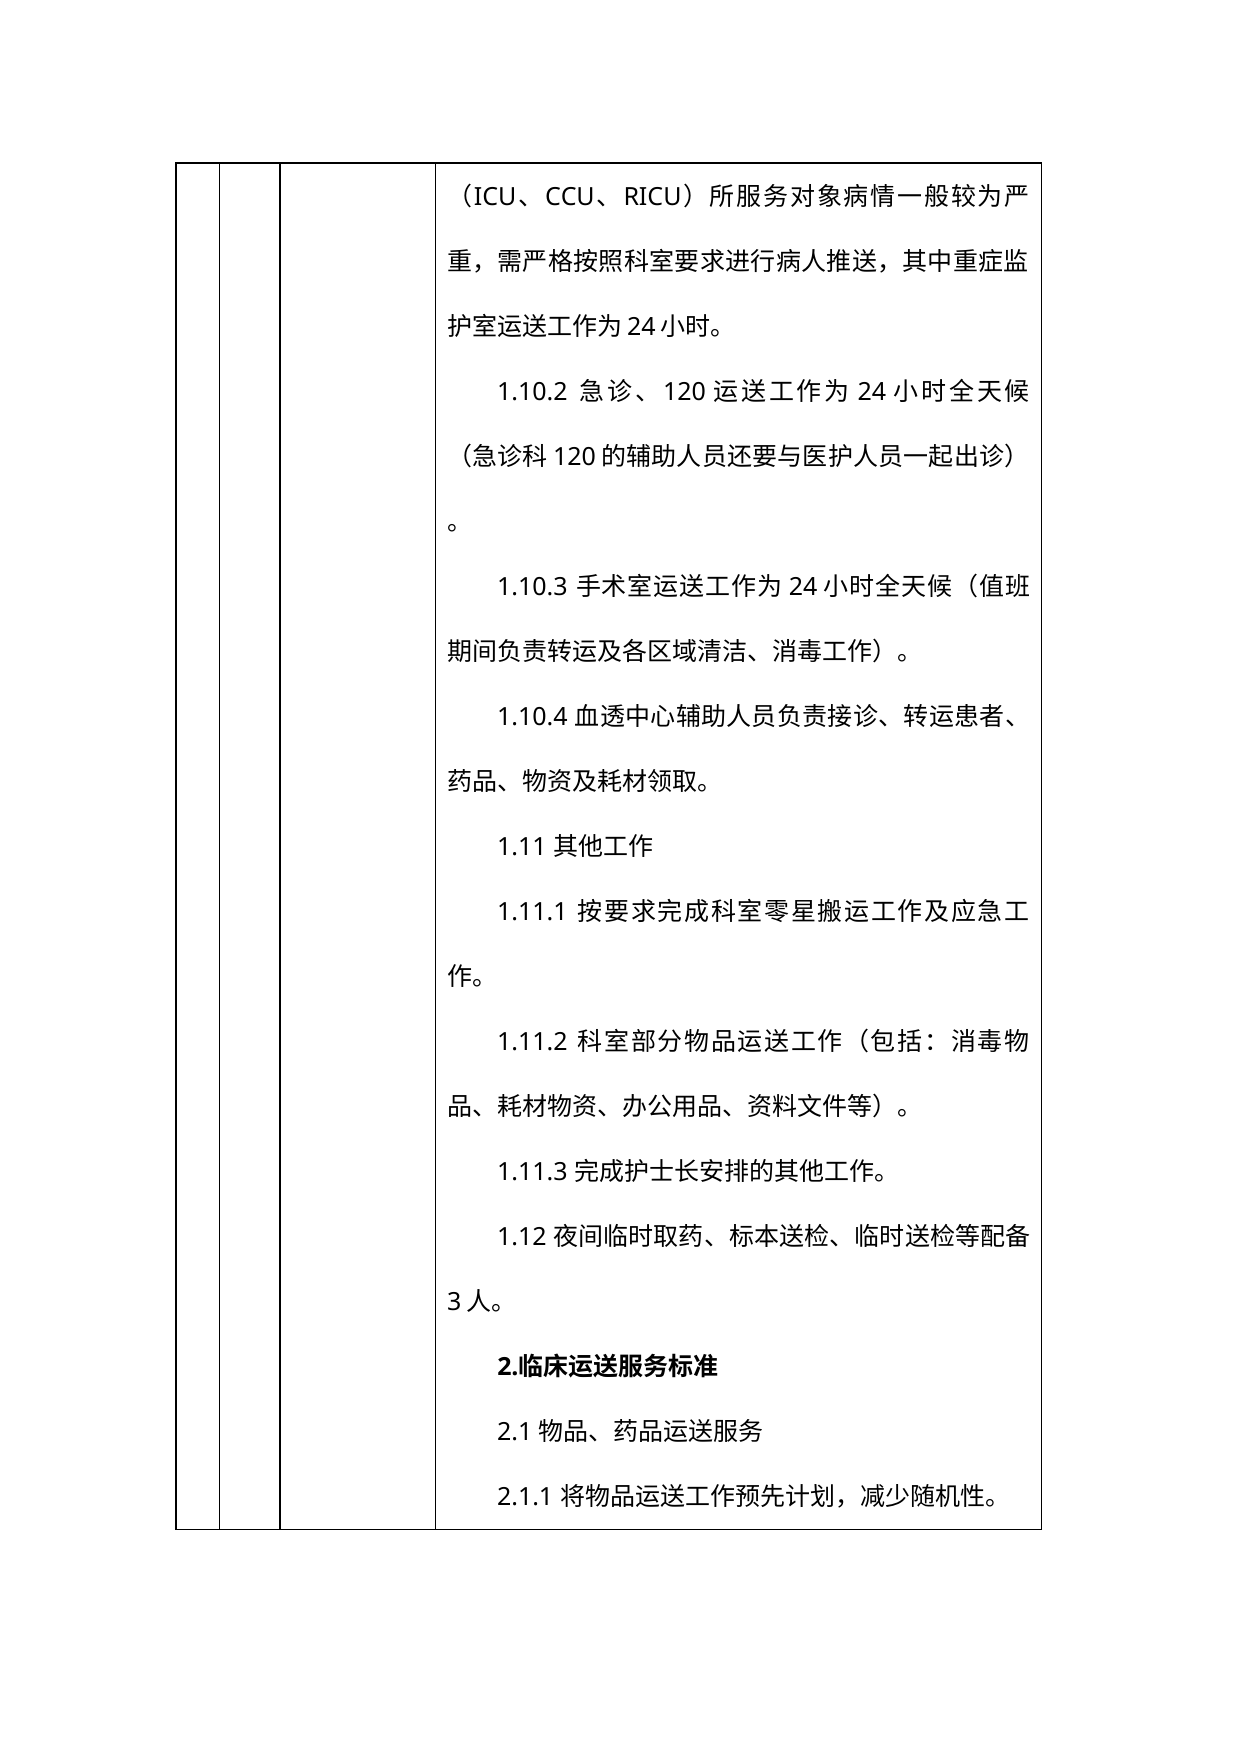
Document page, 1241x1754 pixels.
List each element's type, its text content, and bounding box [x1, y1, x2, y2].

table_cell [436, 164, 1041, 1528]
table_cell [281, 164, 435, 1528]
table_cell [220, 164, 279, 1528]
table_cell 1 [177, 164, 219, 1528]
